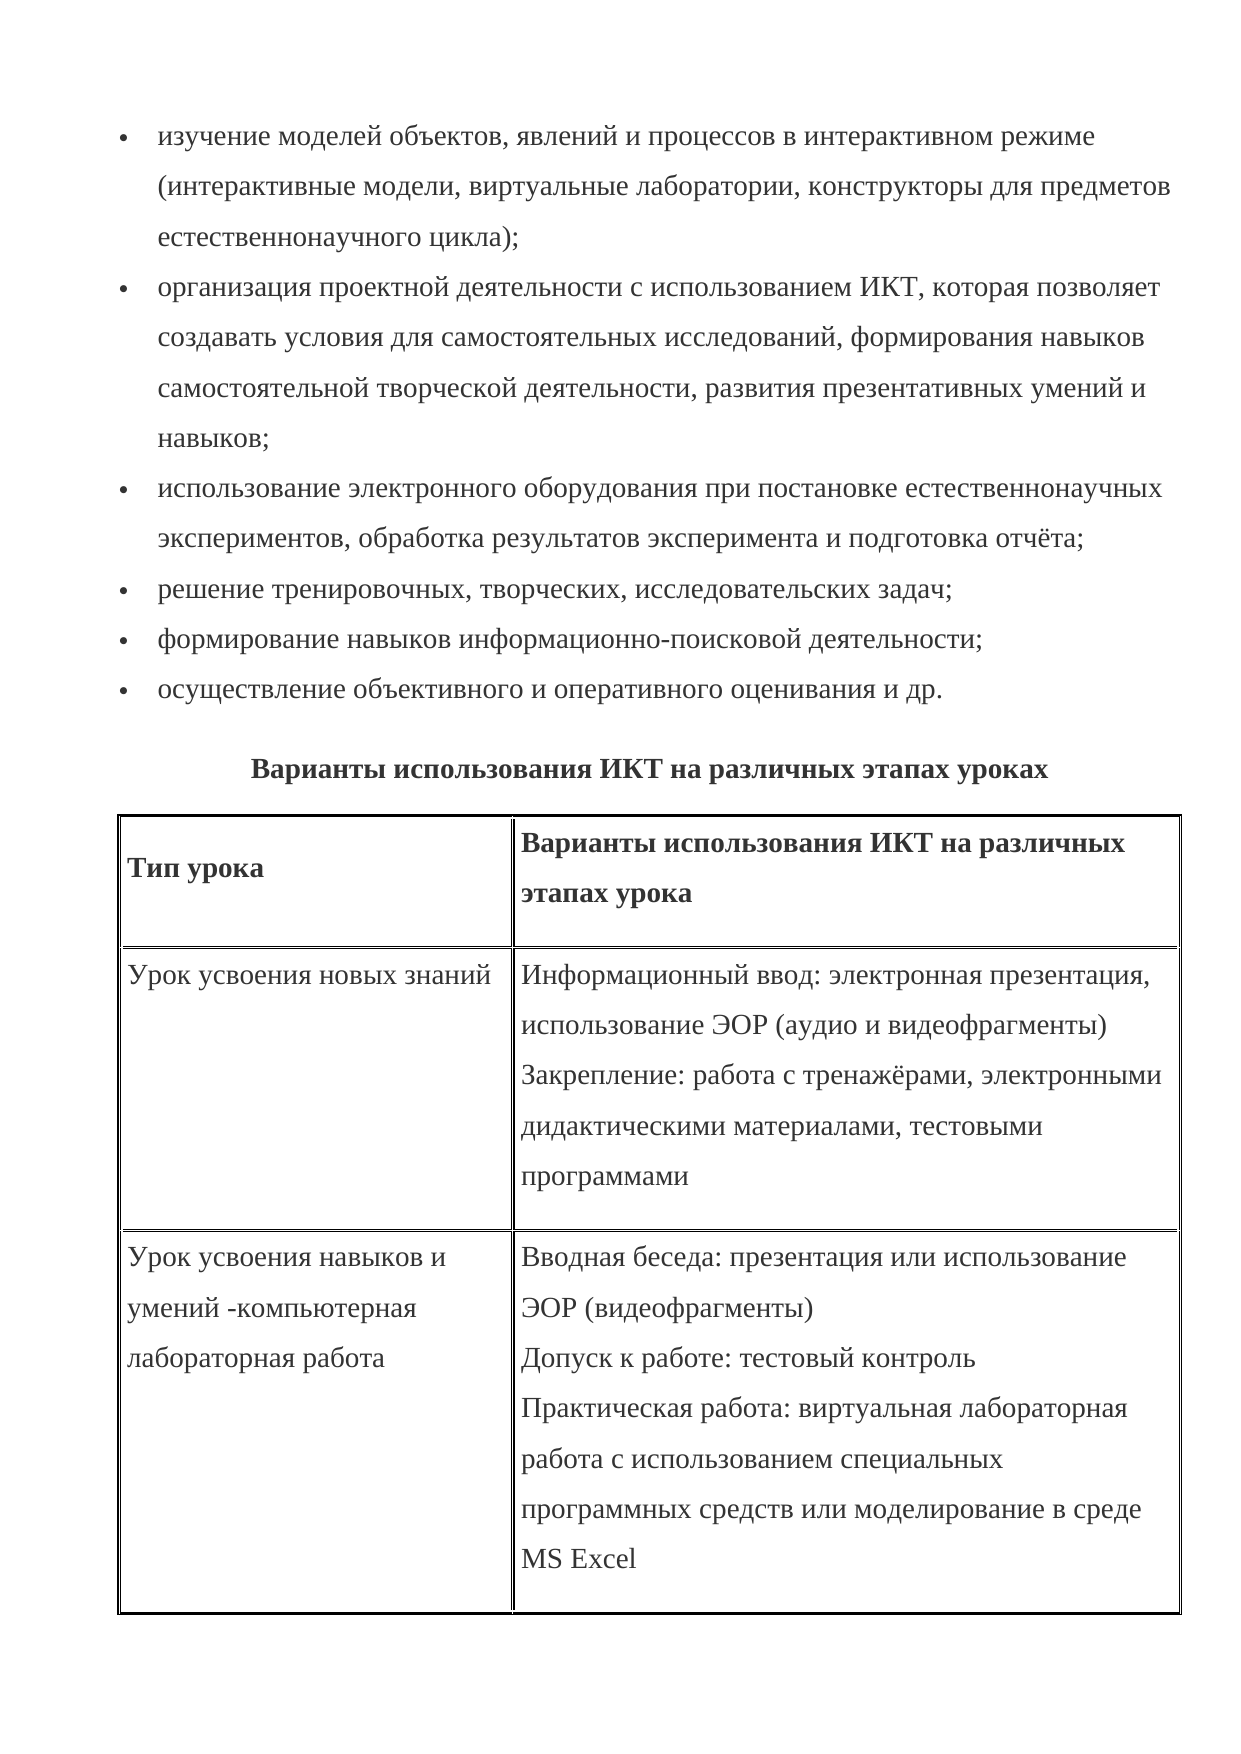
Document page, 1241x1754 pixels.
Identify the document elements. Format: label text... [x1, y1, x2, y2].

list организация проектной деятельности с использованием ИКТ, которая позволяет создавать условия для самостоятельных исследований, формирования навыков самостоятельной творческой деятельности, развития презентативных умений и навыков; [120, 269, 1181, 453]
table_cell Урок усвоения новых знаний [119, 946, 513, 1228]
list изучение моделей объектов, явлений и процессов в интерактивном режиме (интерактивные модели, виртуальные лаборатории, конструкторы для предметов естественнонаучного цикла); [120, 118, 1181, 252]
table_cell Урок усвоения навыков и умений -компьютерная лабораторная работа [121, 1229, 513, 1612]
list формирование навыков информационно-поисковой деятельности; [120, 621, 1181, 655]
table_header Варианты использования ИКТ на различных этапах урока [513, 817, 1179, 946]
table_cell Вводная беседа: презентация или использование ЭОР (видеофрагменты) Допуск к работе: тестовый контроль Практическая работа: виртуальная лабораторная работа с использованием специальных программных средств или моделирование в среде MS Excel [513, 1229, 1179, 1612]
list осуществление объективного и оперативного оценивания и др. [120, 672, 1181, 705]
list решение тренировочных, творческих, исследовательских задач; [120, 571, 1181, 604]
table_cell Информационный ввод: электронная презентация, использование ЭОР (аудио и видеофрагменты) Закрепление: работа с тренажёрами, электронными дидактическими материалами, тестовыми программами [513, 946, 1180, 1228]
table_header Тип урока [121, 816, 513, 946]
list использование электронного оборудования при постановке естественнонаучных экспериментов, обработка результатов эксперимента и подготовка отчёта; [120, 470, 1181, 554]
text Варианты использования ИКТ на различных этапах уроках [118, 751, 1181, 784]
